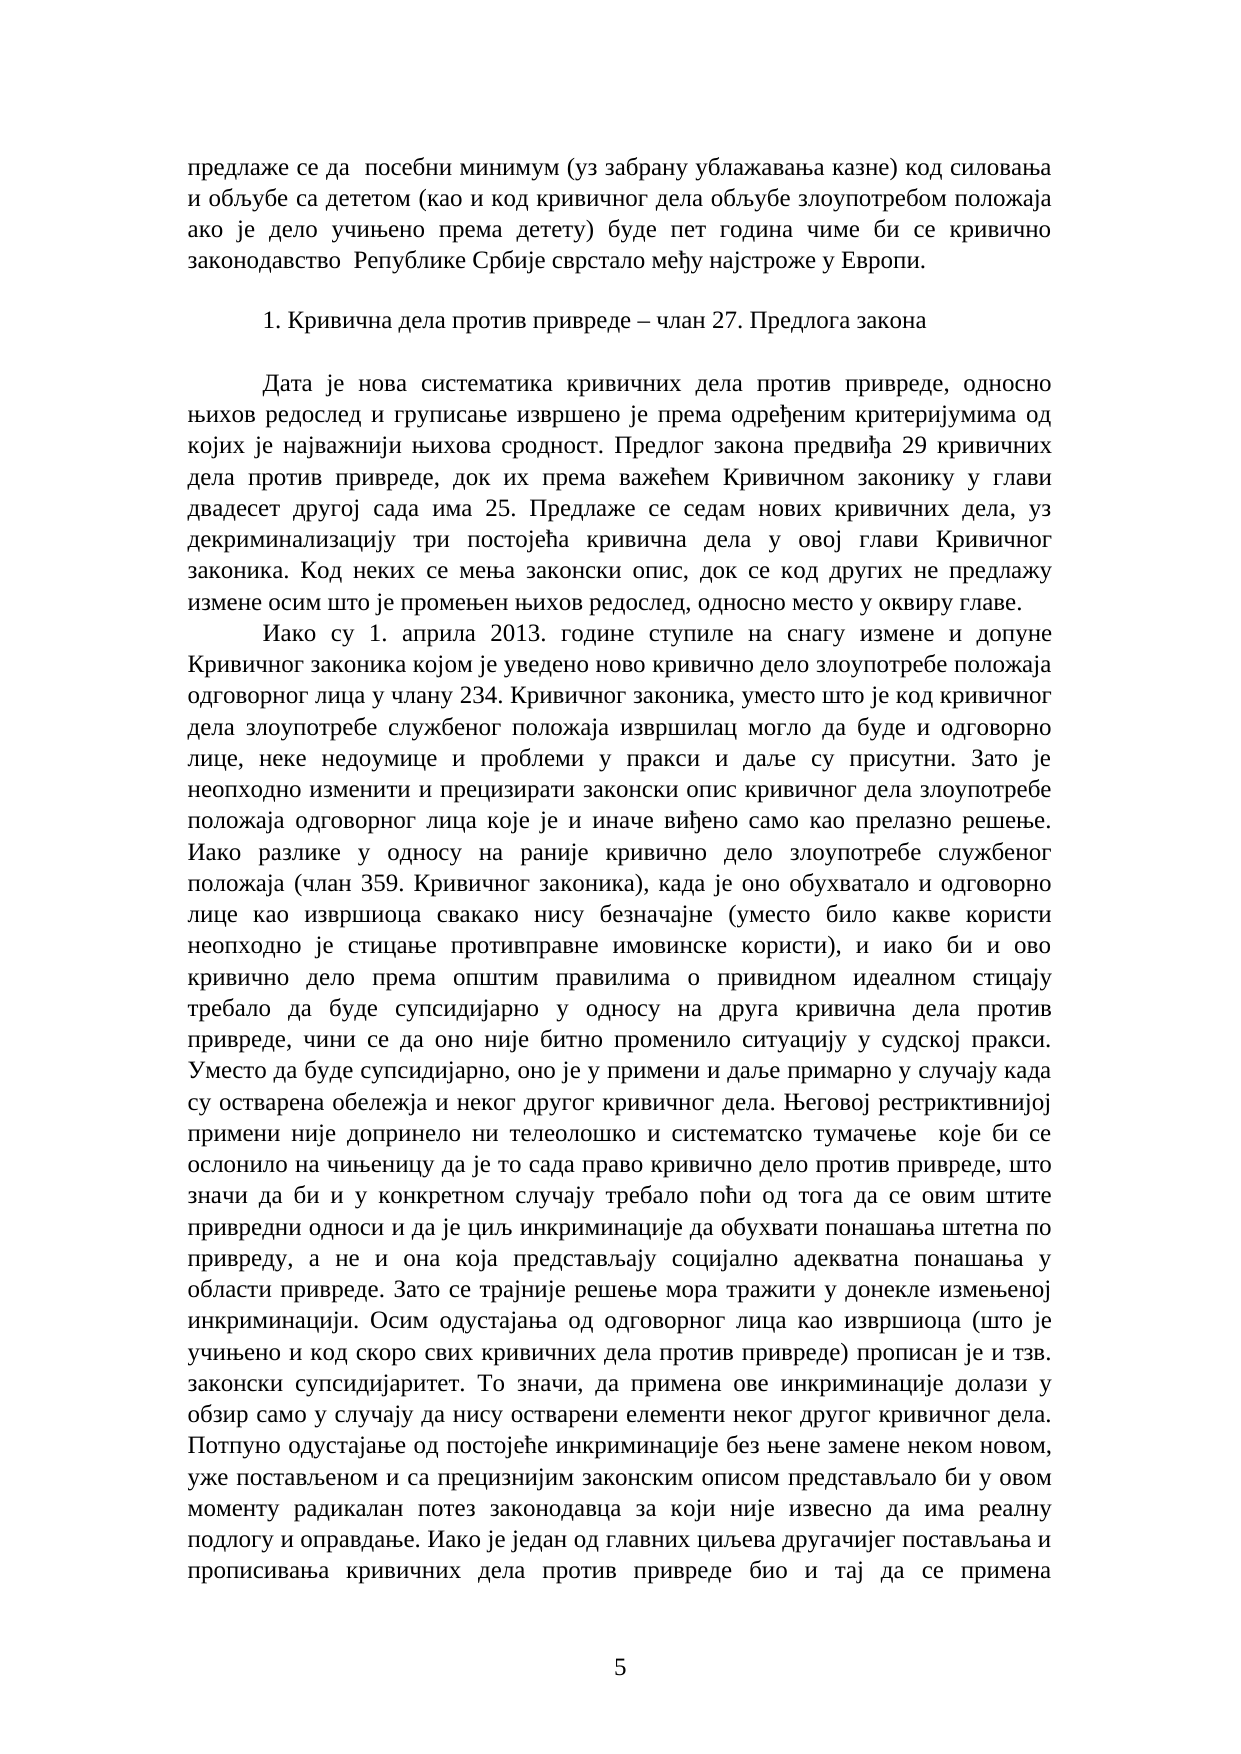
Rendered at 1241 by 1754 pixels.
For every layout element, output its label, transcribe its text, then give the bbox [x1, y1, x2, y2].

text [187, 150, 1053, 275]
text Дата је нова систематика кривичних дела против привреде, односно њихов редослед и груписање извршено је према одређеним критеријумима од којих је најважнији њихова сродност. Предлог закона предвиђа 29 кривичних дела против привреде, док их према важећем Кривичном законику у глави двадесет другој сада има 25. Предлаже се седам нових кривичних дела, уз декриминализацију три постојећа кривична дела у овој глави Кривичног законика. Код неких се мења законски опис, док се код других не предлажу измене осим што је промењен њихов редослед, односно место у оквиру главе. [187, 366, 1053, 616]
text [187, 616, 1053, 1585]
text 1. Кривична дела против привреде – члан 27. Предлога закона [262, 304, 1053, 335]
